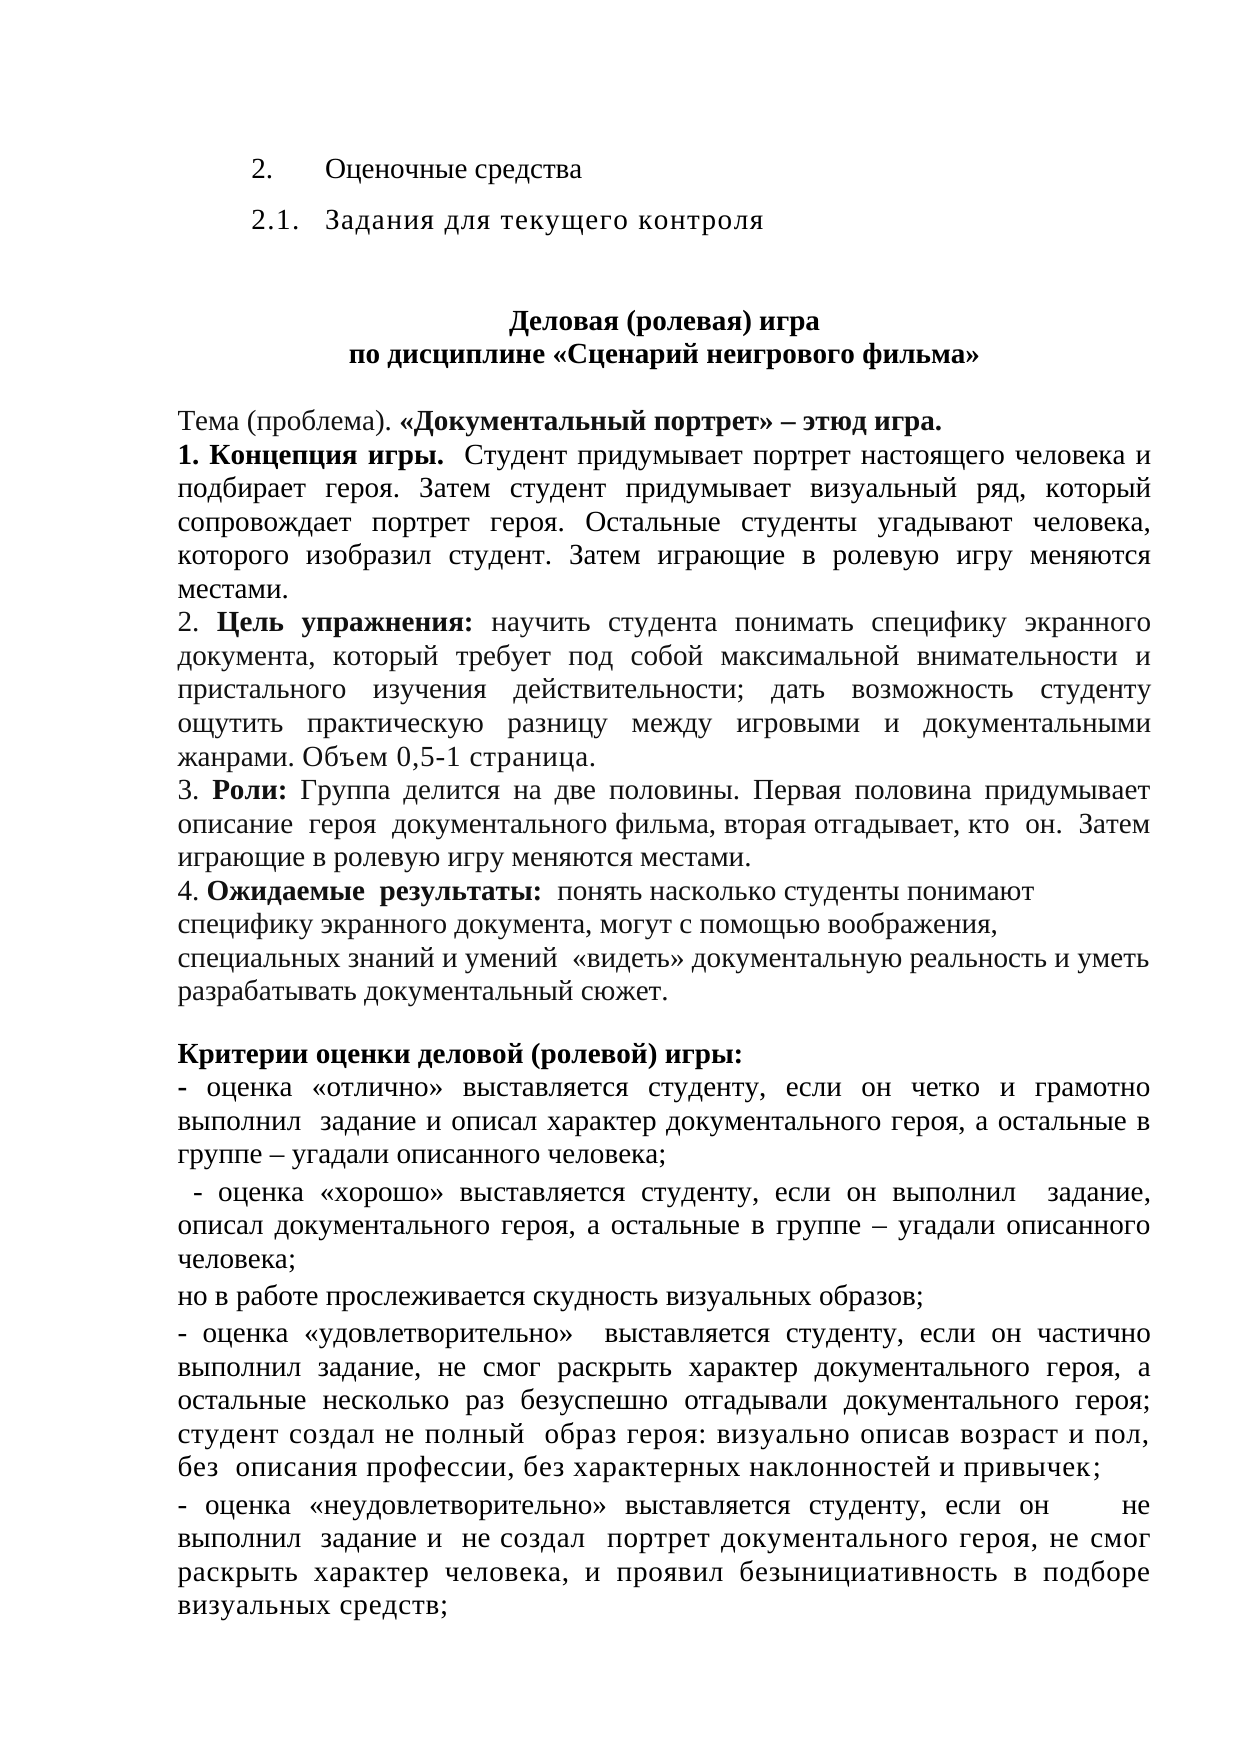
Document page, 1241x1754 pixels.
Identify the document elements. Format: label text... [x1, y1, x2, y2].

text но в работе прослеживается скудность визуальных образов; [177, 1278, 1152, 1312]
text по дисциплине «Сценарий неигрового фильма» [177, 336, 1152, 370]
text Критерии оценки деловой (ролевой) игры: [177, 1036, 1152, 1069]
text 3. Роли: Группа делится на две половины. Первая половина придумывает описание героя документального фильма, вторая отгадывает, кто он. Затем играющие в ролевую игру меняются местами. [177, 772, 1152, 873]
subtitle Оценочные средства [177, 152, 1152, 185]
text - оценка «отлично» выставляется студенту, если он четко и грамотно выполнил задание и описал характер документального героя, а остальные в группе – угадали описанного человека; [177, 1069, 1152, 1170]
text - оценка «хорошо» выставляется студенту, если он выполнил задание, описал документального героя, а остальные в группе – угадали описанного человека; [177, 1174, 1152, 1274]
text - оценка «неудовлетворительно» выставляется студенту, если он не выполнил задание и не создал портрет документального героя, не смог раскрыть характер человека, и проявил безынициативность в подборе визуальных средств; [177, 1487, 1152, 1621]
text Деловая (ролевая) игра [177, 303, 1152, 336]
text Тема (проблема). «Документальный портрет» – этюд игра. [177, 403, 1152, 437]
text - оценка «удовлетворительно» выставляется студенту, если он частично выполнил задание, не смог раскрыть характер документального героя, а остальные несколько раз безуспешно отгадывали документального героя; студент создал не полный образ героя: визуально описав возраст и пол, без описания профессии, без характерных наклонностей и привычек; [177, 1315, 1152, 1483]
text 4. Ожидаемые результаты: понять насколько студенты понимают специфику экранного документа, могут с помощью воображения, специальных знаний и умений «видеть» документальную реальность и уметь разрабатывать документальный сюжет. [177, 873, 1152, 1007]
text 1. Концепция игры. Студент придумывает портрет настоящего человека и подбирает героя. Затем студент придумывает визуальный ряд, который сопровождает портрет героя. Остальные студенты угадывают человека, которого изобразил студент. Затем играющие в ролевую игру меняются местами. [177, 437, 1152, 604]
text 2. Цель упражнения: научить студента понимать специфику экранного документа, который требует под собой максимальной внимательности и пристального изучения действительности; дать возможность студенту ощутить практическую разницу между игровыми и документальными жанрами. Объем 0,5-1 страница. [177, 604, 1152, 772]
subtitle Задания для текущего контроля [177, 202, 1152, 236]
